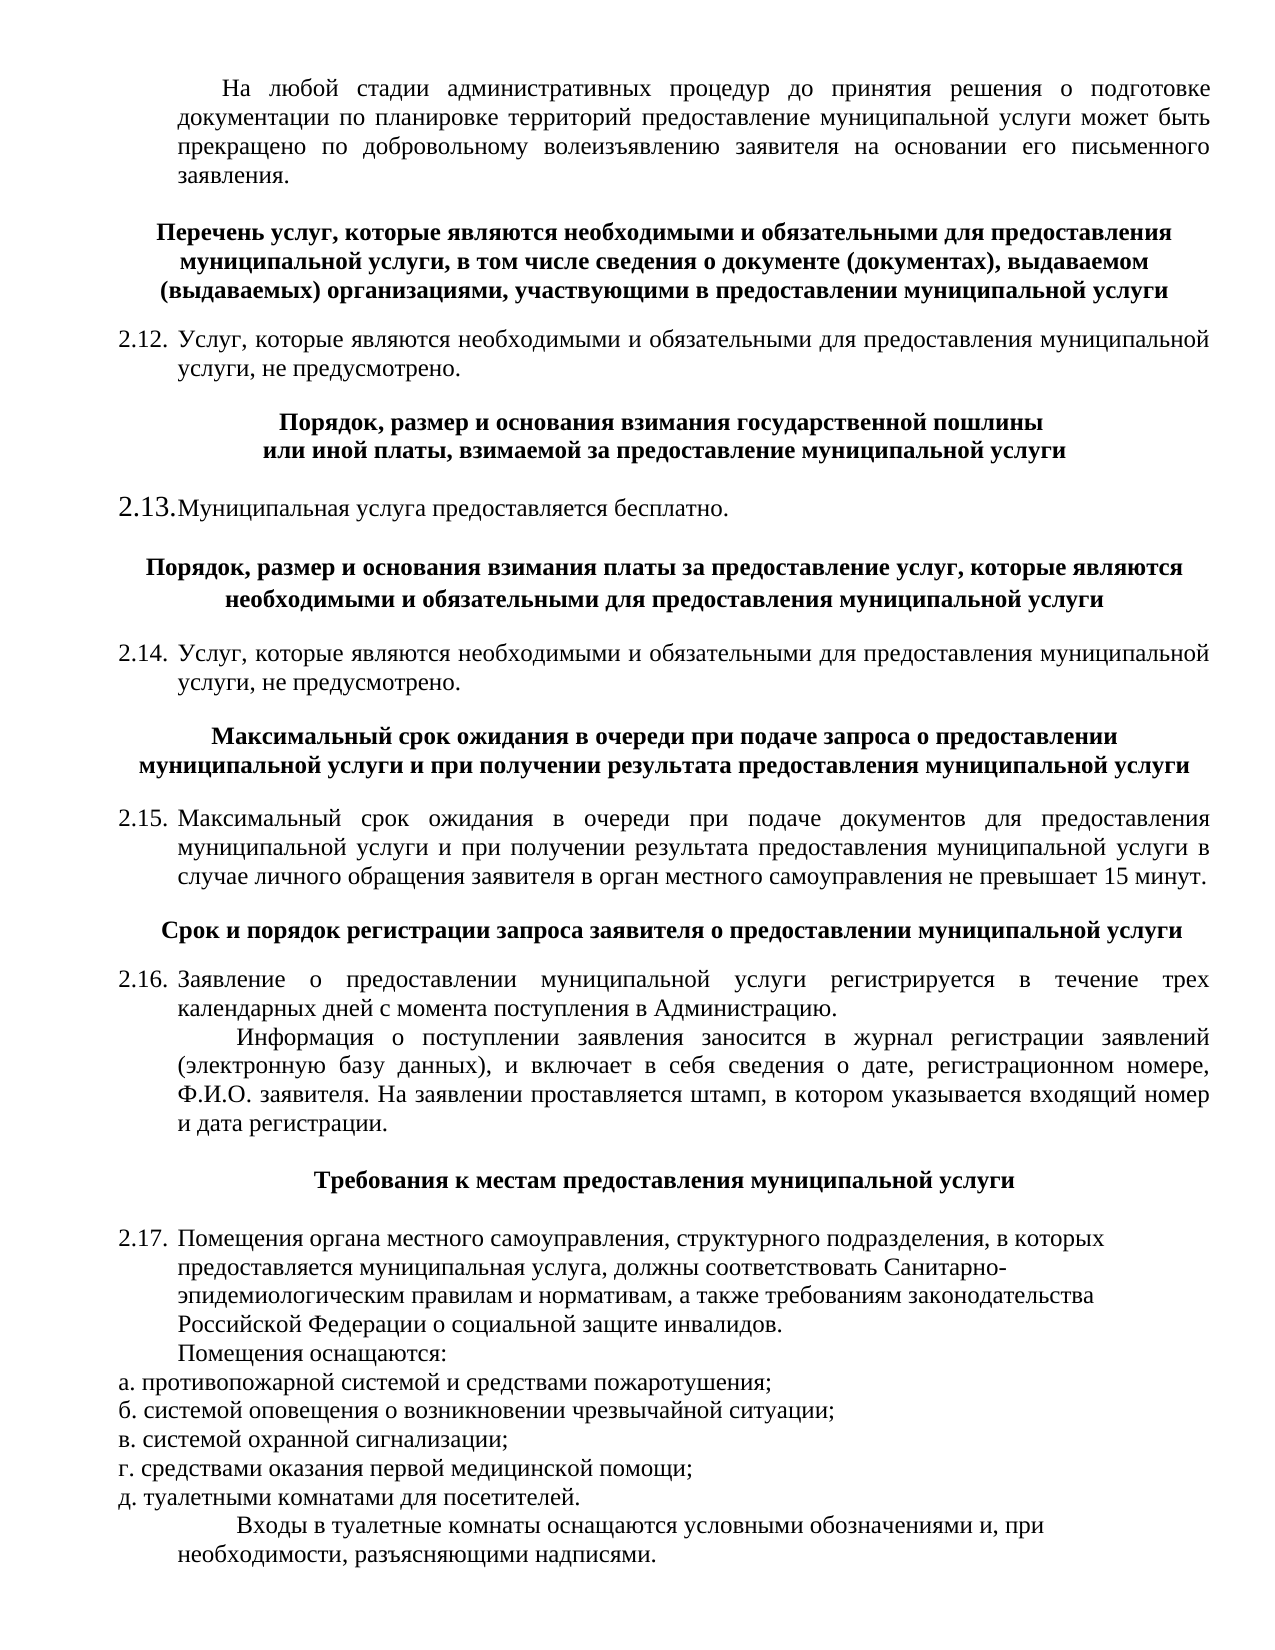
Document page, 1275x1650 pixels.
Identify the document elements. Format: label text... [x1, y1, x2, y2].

list Заявление о предоставлении муниципальной услуги регистрируется в течение трех календарных дней с момента поступления в Администрацию. [118, 964, 1211, 1022]
text Информация о поступлении заявления заносится в журнал регистрации заявлений (электронную базу данных), и включает в себя сведения о дате, регистрационном номере, Ф.И.О. заявителя. На заявлении проставляется штамп, в котором указывается входящий номер и дата регистрации. [177, 1022, 1211, 1137]
text Перечень услуг, которые являются необходимыми и обязательными для предоставления муниципальной услуги, в том числе сведения о документе (документах), выдаваемом (выдаваемых) организациями, участвующими в предоставлении муниципальной услуги [118, 217, 1211, 303]
list Помещения органа местного самоуправления, структурного подразделения, в которых предоставляется муниципальная услуга, должны соответствовать Санитарно-эпидемиологическим правилам и нормативам, а также требованиям законодательства Российской Федерации о социальной защите инвалидов. [118, 1223, 1211, 1338]
text а. противопожарной системой и средствами пожаротушения; [118, 1367, 1211, 1396]
text На любой стадии административных процедур до принятия решения о подготовке документации по планировке территорий предоставление муниципальной услуги может быть прекращено по добровольному волеизъявлению заявителя на основании его письменного заявления. [177, 73, 1211, 188]
text г. средствами оказания первой медицинской помощи; [118, 1453, 1211, 1482]
title Максимальный срок ожидания в очереди при подаче запроса о предоставлении муниципальной услуги и при получении результата предоставления муниципальной услуги [118, 721, 1211, 778]
list Муниципальная услуга предоставляется бесплатно. [118, 489, 1211, 523]
title Порядок, размер и основания взимания государственной пошлины или иной платы, взимаемой за предоставление муниципальной услуги [118, 407, 1211, 464]
title Услуг, которые являются необходимыми и обязательными для предоставления муниципальной услуги, не предусмотрено. [118, 324, 1211, 382]
title Услуг, которые являются необходимыми и обязательными для предоставления муниципальной услуги, не предусмотрено. [118, 638, 1211, 696]
text в. системой охранной сигнализации; [118, 1424, 1211, 1453]
text б. системой оповещения о возникновении чрезвычайной ситуации; [118, 1396, 1211, 1424]
text Помещения оснащаются: [177, 1338, 1211, 1367]
list Порядок, размер и основания взимания платы за предоставление услуг, которые являются необходимыми и обязательными для предоставления муниципальной услуги [118, 552, 1211, 613]
title Требования к местам предоставления муниципальной услуги [118, 1166, 1211, 1194]
title Максимальный срок ожидания в очереди при подаче документов для предоставления муниципальной услуги и при получении результата предоставления муниципальной услуги в случае личного обращения заявителя в орган местного самоуправления не превышает 15 минут. [118, 803, 1211, 890]
text д. туалетными комнатами для посетителей. [118, 1482, 1211, 1511]
text Срок и порядок регистрации запроса заявителя о предоставлении муниципальной услуги [118, 915, 1211, 943]
text Входы в туалетные комнаты оснащаются условными обозначениями и, при необходимости, разъясняющими надписями. [177, 1511, 1211, 1568]
